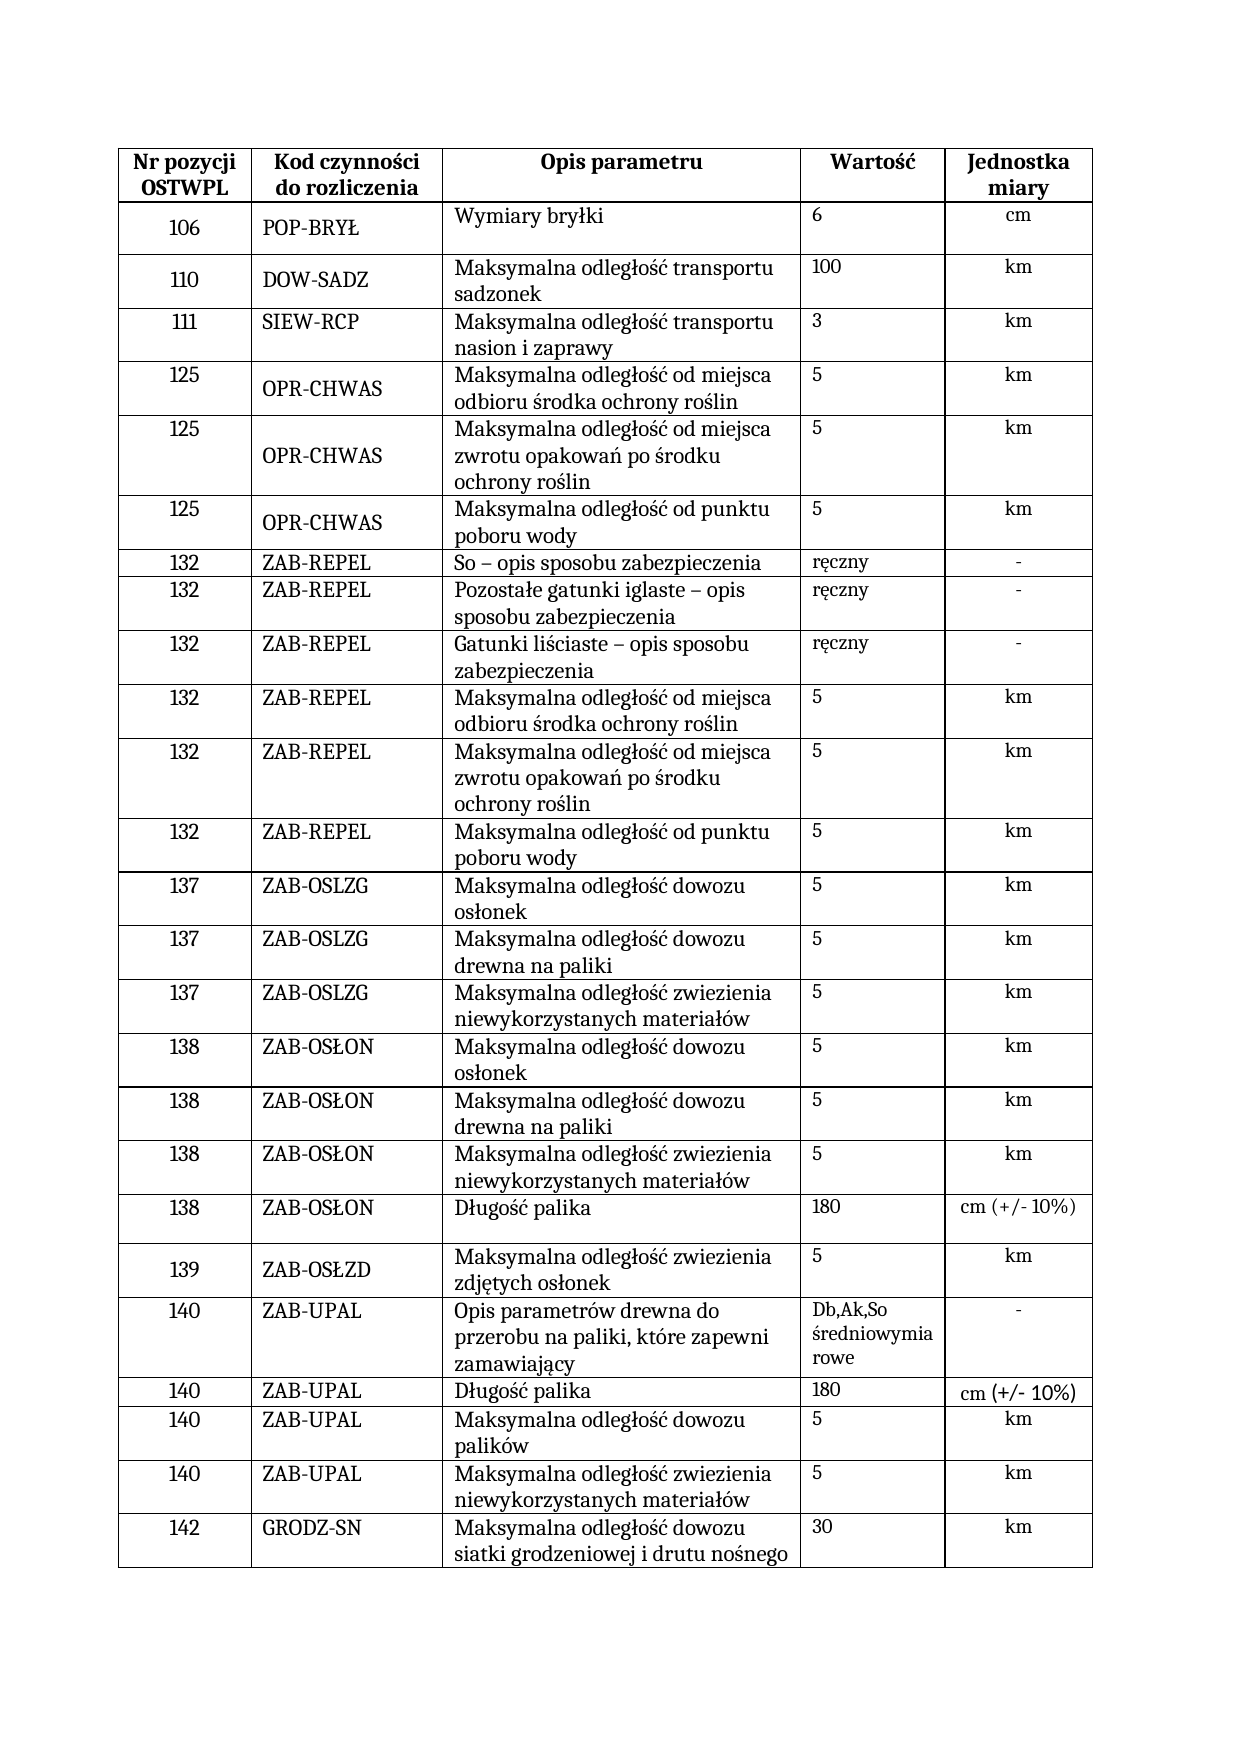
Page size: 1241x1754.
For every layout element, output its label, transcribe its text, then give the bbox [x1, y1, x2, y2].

table_cell Maksymalna odległość transportu nasion i zaprawy [443, 309, 800, 361]
table_cell DOW-SADZ [252, 255, 442, 307]
table_cell km [946, 309, 1092, 361]
table_cell 5 [801, 739, 944, 818]
table_cell ZAB-UPAL [252, 1378, 442, 1406]
table_cell ZAB-OSLZG [252, 980, 442, 1033]
table_cell - [946, 1298, 1092, 1377]
table_cell Maksymalna odległość dowozu siatki grodzeniowej i drutu nośnego [443, 1514, 800, 1567]
table_cell - [946, 550, 1092, 576]
table_cell 132 [119, 819, 251, 871]
table_cell km [946, 739, 1092, 818]
table_cell Maksymalna odległość dowozu drewna na paliki [443, 926, 800, 979]
table_cell 137 [119, 980, 251, 1033]
table_header Jednostka miary [946, 149, 1092, 201]
table_cell 5 [801, 1407, 944, 1459]
table_cell 180 [801, 1195, 944, 1243]
table_cell 111 [119, 309, 251, 361]
table_cell Maksymalna odległość zwiezienia niewykorzystanych materiałów [443, 1461, 800, 1513]
table_cell km [946, 819, 1092, 871]
table_cell Maksymalna odległość od miejsca zwrotu opakowań po środku ochrony roślin [443, 416, 800, 495]
table_cell OPR-CHWAS [252, 416, 442, 495]
table_cell ZAB-UPAL [252, 1298, 442, 1377]
table_cell 137 [119, 873, 251, 925]
table_cell 5 [801, 1461, 944, 1513]
table_cell ZAB-OSŁZD [252, 1244, 442, 1297]
table_cell 180 [801, 1378, 944, 1406]
table_cell 5 [801, 685, 944, 737]
table_cell 5 [801, 980, 944, 1033]
table_cell Długość palika [443, 1195, 800, 1243]
table_cell 132 [119, 631, 251, 684]
table_cell 140 [119, 1461, 251, 1513]
table_cell Opis parametrów drewna do przerobu na paliki, które zapewni zamawiający [443, 1298, 800, 1377]
table_cell ZAB-OSLZG [252, 926, 442, 979]
table_cell ZAB-REPEL [252, 577, 442, 630]
table_cell ręczny [801, 631, 944, 684]
table_cell GRODZ-SN [252, 1514, 442, 1567]
table_cell 5 [801, 362, 944, 415]
table_cell km [946, 416, 1092, 495]
table_cell 125 [119, 416, 251, 495]
table_cell 138 [119, 1141, 251, 1194]
table_cell km [946, 496, 1092, 549]
table_cell Wymiary bryłki [443, 203, 800, 254]
table_cell 140 [119, 1378, 251, 1406]
table_cell 5 [801, 1141, 944, 1194]
table_cell 138 [119, 1034, 251, 1086]
table_cell km [946, 1461, 1092, 1513]
table_cell km [946, 926, 1092, 979]
table_cell Maksymalna odległość zwiezienia niewykorzystanych materiałów [443, 1141, 800, 1194]
table_cell 30 [801, 1514, 944, 1567]
table_cell 142 [119, 1514, 251, 1567]
table_cell Maksymalna odległość od punktu poboru wody [443, 819, 800, 871]
table_cell Maksymalna odległość dowozu palików [443, 1407, 800, 1459]
table_header Wartość [801, 149, 944, 201]
table_cell 110 [119, 255, 251, 307]
table_header Nr pozycji OSTWPL [119, 149, 251, 201]
table_cell cm [946, 203, 1092, 254]
table_cell SIEW-RCP [252, 309, 442, 361]
table_cell 140 [119, 1298, 251, 1377]
table_cell Maksymalna odległość transportu sadzonek [443, 255, 800, 307]
table_cell 137 [119, 926, 251, 979]
table_cell ZAB-OSŁON [252, 1195, 442, 1243]
table_cell cm (+/- 10%) [946, 1378, 1092, 1406]
table_cell km [946, 255, 1092, 307]
table_cell ZAB-OSLZG [252, 873, 442, 925]
table_header Kod czynności do rozliczenia [252, 149, 442, 201]
table_cell Maksymalna odległość od punktu poboru wody [443, 496, 800, 549]
table_cell 132 [119, 685, 251, 737]
table_cell 5 [801, 416, 944, 495]
table_cell ZAB-REPEL [252, 550, 442, 576]
table_cell 5 [801, 1034, 944, 1086]
table_header Opis parametru [443, 149, 800, 201]
table_cell 138 [119, 1088, 251, 1140]
table_cell Db,Ak,So średniowymiarowe [801, 1298, 944, 1377]
table_cell 125 [119, 496, 251, 549]
table_cell 5 [801, 1088, 944, 1140]
table_cell POP-BRYŁ [252, 203, 442, 254]
table_cell 5 [801, 1244, 944, 1297]
table_cell Maksymalna odległość zwiezienia zdjętych osłonek [443, 1244, 800, 1297]
table_cell cm (+/- 10%) [946, 1195, 1092, 1243]
table_cell 139 [119, 1244, 251, 1297]
table_cell 132 [119, 739, 251, 818]
table_cell Maksymalna odległość dowozu osłonek [443, 1034, 800, 1086]
table_cell Pozostałe gatunki iglaste – opis sposobu zabezpieczenia [443, 577, 800, 630]
table_cell km [946, 1088, 1092, 1140]
table_cell 132 [119, 550, 251, 576]
table_cell ZAB-REPEL [252, 631, 442, 684]
table_cell Maksymalna odległość dowozu osłonek [443, 873, 800, 925]
table_cell 6 [801, 203, 944, 254]
table_cell km [946, 980, 1092, 1033]
table_cell 5 [801, 873, 944, 925]
table_cell Maksymalna odległość od miejsca odbioru środka ochrony roślin [443, 362, 800, 415]
table_cell km [946, 1141, 1092, 1194]
table_cell ZAB-REPEL [252, 819, 442, 871]
table_cell 106 [119, 203, 251, 254]
table_cell OPR-CHWAS [252, 496, 442, 549]
table_cell ZAB-OSŁON [252, 1141, 442, 1194]
table_cell ZAB-REPEL [252, 739, 442, 818]
table_cell ZAB-REPEL [252, 685, 442, 737]
table_cell Maksymalna odległość zwiezienia niewykorzystanych materiałów [443, 980, 800, 1033]
table_cell ZAB-UPAL [252, 1407, 442, 1459]
table_cell - [946, 577, 1092, 630]
table_cell ręczny [801, 550, 944, 576]
table_cell 5 [801, 819, 944, 871]
table_cell 5 [801, 926, 944, 979]
table_cell 3 [801, 309, 944, 361]
table_cell - [946, 631, 1092, 684]
table_cell km [946, 362, 1092, 415]
table_cell km [946, 873, 1092, 925]
table_cell Maksymalna odległość od miejsca zwrotu opakowań po środku ochrony roślin [443, 739, 800, 818]
table_cell Gatunki liściaste – opis sposobu zabezpieczenia [443, 631, 800, 684]
table_cell 140 [119, 1407, 251, 1459]
table_cell OPR-CHWAS [252, 362, 442, 415]
table_cell km [946, 1407, 1092, 1459]
table_cell So – opis sposobu zabezpieczenia [443, 550, 800, 576]
table_cell 100 [801, 255, 944, 307]
table_cell 132 [119, 577, 251, 630]
table_cell 125 [119, 362, 251, 415]
table_cell ręczny [801, 577, 944, 630]
table_cell Maksymalna odległość od miejsca odbioru środka ochrony roślin [443, 685, 800, 737]
table_cell km [946, 1514, 1092, 1567]
table_cell km [946, 685, 1092, 737]
table_cell Maksymalna odległość dowozu drewna na paliki [443, 1088, 800, 1140]
table_cell 5 [801, 496, 944, 549]
table_cell ZAB-OSŁON [252, 1088, 442, 1140]
table_cell km [946, 1034, 1092, 1086]
table_cell km [946, 1244, 1092, 1297]
table_cell Długość palika [443, 1378, 800, 1406]
table_cell ZAB-OSŁON [252, 1034, 442, 1086]
table_cell ZAB-UPAL [252, 1461, 442, 1513]
table_cell 138 [119, 1195, 251, 1243]
